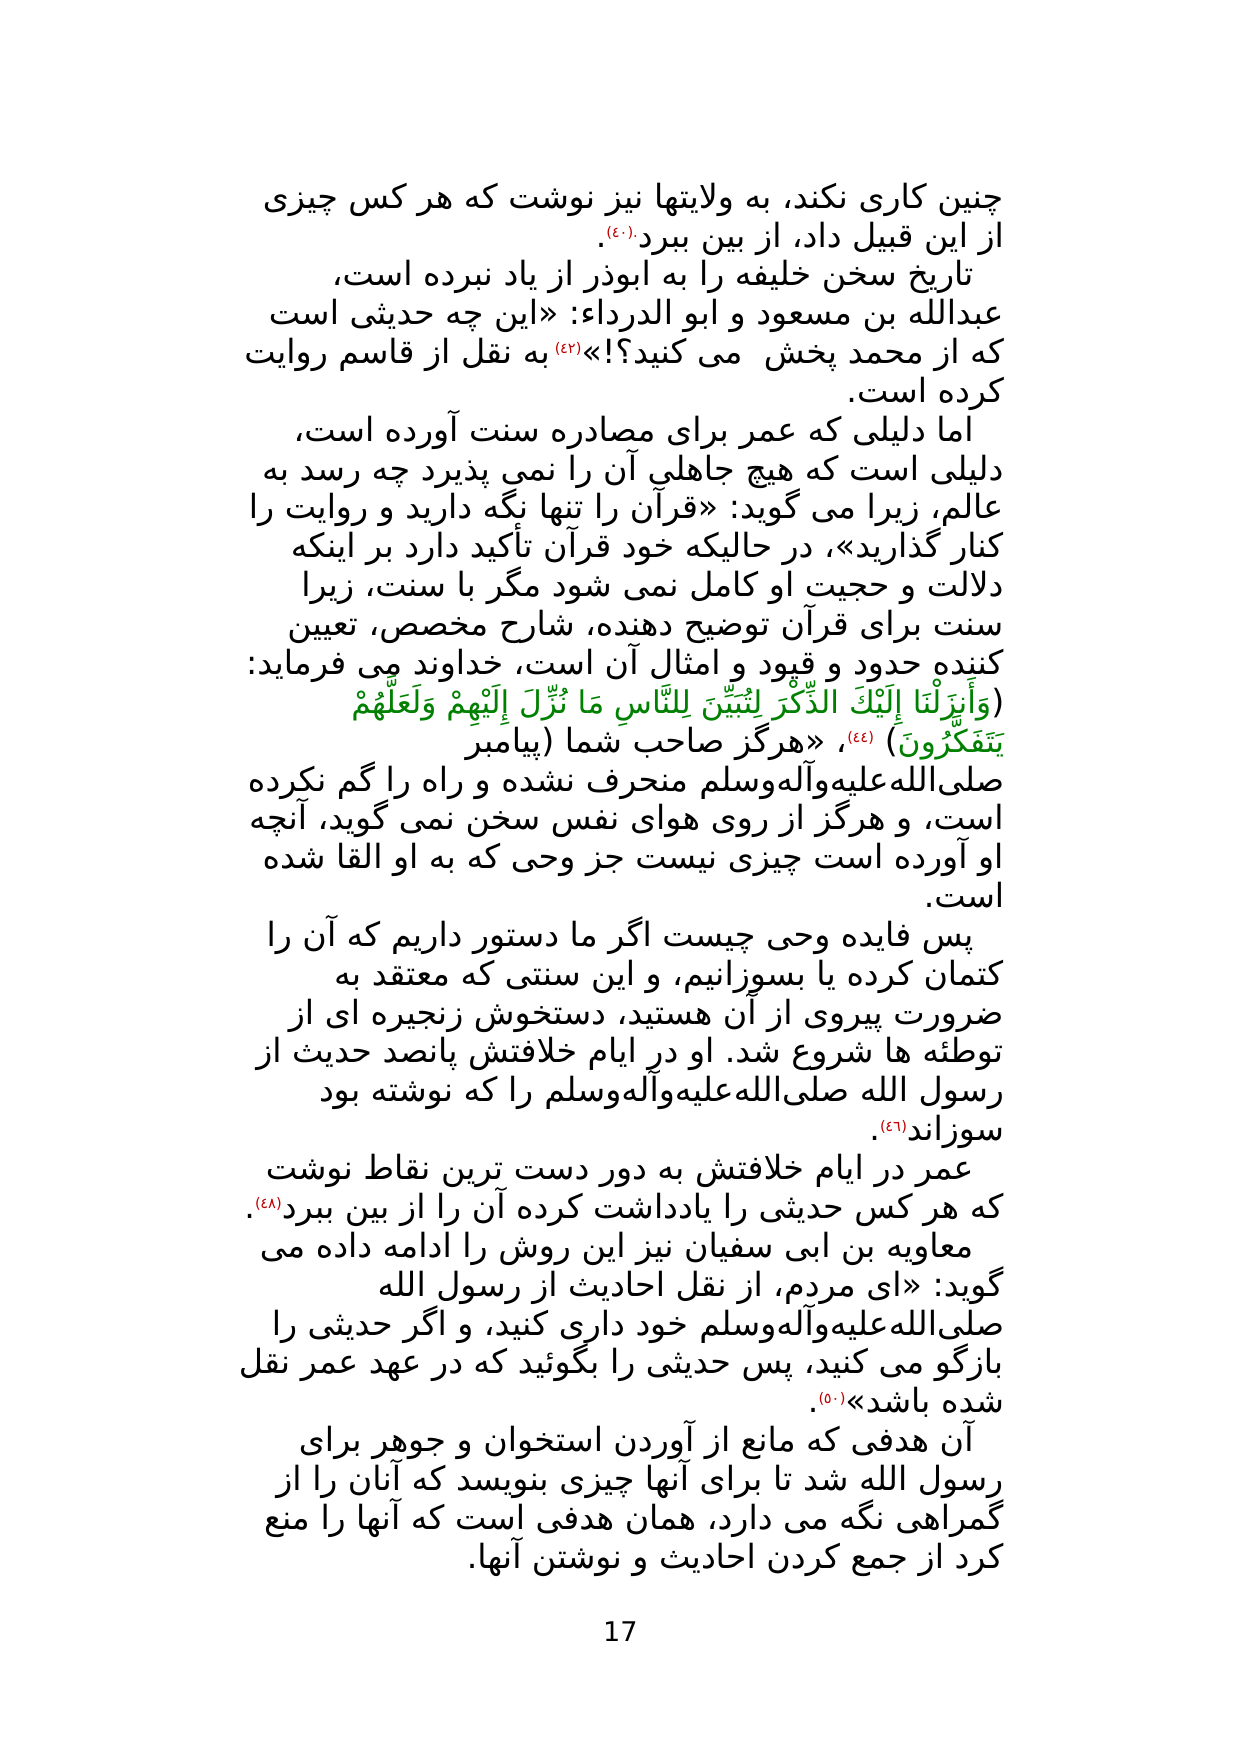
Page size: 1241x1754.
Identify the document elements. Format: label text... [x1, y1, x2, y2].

text معاويه بن ابى سفيان نيز اين روش را ادامه داده مى گويد: «اى مردم، از نقل احاديث از رسول الله صلى‌الله‌عليه‌وآله‌وسلم خود دارى كنيد، و اگر حديثى را بازگو مى كنيد، پس حديثى را بگوئيد كه در عهد عمر نقل شده باشد»(٥٠). [236, 1226, 1004, 1421]
text پس فايده وحى چيست اگر ما دستور داريم كه آن را كتمان كرده يا بسوزانيم، و اين سنتى كه معتقد به ضرورت پيروى از آن هستيد، دستخوش زنجيره اى از توطئه ها شروع شد. او در ايام خلافتش پانصد حديث از رسول الله صلى‌الله‌عليه‌وآله‌وسلم را كه نوشته بود سوزاند(٤٦). [236, 915, 1004, 1148]
text تاريخ سخن خليفه را به ابوذر از ياد نبرده است، عبدالله بن مسعود و ابو الدرداء: «اين چه حديثى است كه از محمد پخش ‍ مى كنيد؟!»(٤٢) به نقل از قاسم روايت كرده است. [236, 255, 1004, 410]
text آن هدفى كه مانع از آوردن استخوان و جوهر براى رسول الله شد تا براى آنها چيزى بنويسد كه آنان را از گمراهى نگه مى دارد، همان هدفى است كه آنها را منع كرد از جمع كردن احاديث و نوشتن آنها. [236, 1421, 1004, 1576]
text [236, 177, 1004, 255]
text عمر در ايام خلافتش به دور دست ترين نقاط نوشت كه هر كس حديثى را يادداشت كرده آن را از بين ببرد(٤٨). [236, 1148, 1004, 1226]
text اما دليلى كه عمر براى مصادره سنت آورده است، دليلى است كه هيچ جاهلى آن را نمى پذيرد چه رسد به عالم، زيرا مى گويد: «قرآن را تنها نگه داريد و روايت را كنار گذاريد»، در حاليكه خود قرآن تأكيد دارد بر اينكه دلالت و حجيت او كامل نمى شود مگر با سنت، زيرا سنت براى قرآن توضيح دهنده، شارح مخصص، تعيين كننده حدود و قيود و امثال آن است، خداوند مى فرمايد: (وَأَنزَلْنَا إِلَيْكَ الذِّكْرَ لِتُبَيِّنَ لِلنَّاسِ مَا نُزِّلَ إِلَيْهِمْ وَلَعَلَّهُمْ يَتَفَكَّرُونَ) (٤٤)، «هرگز صاحب شما (پيامبر صلى‌الله‌عليه‌وآله‌وسلم منحرف نشده و راه را گم نكرده است، و هرگز از روى هواى نفس سخن نمى گويد، آنچه او آورده است چيزى نيست جز وحى كه به او القا شده است. [236, 410, 1004, 915]
